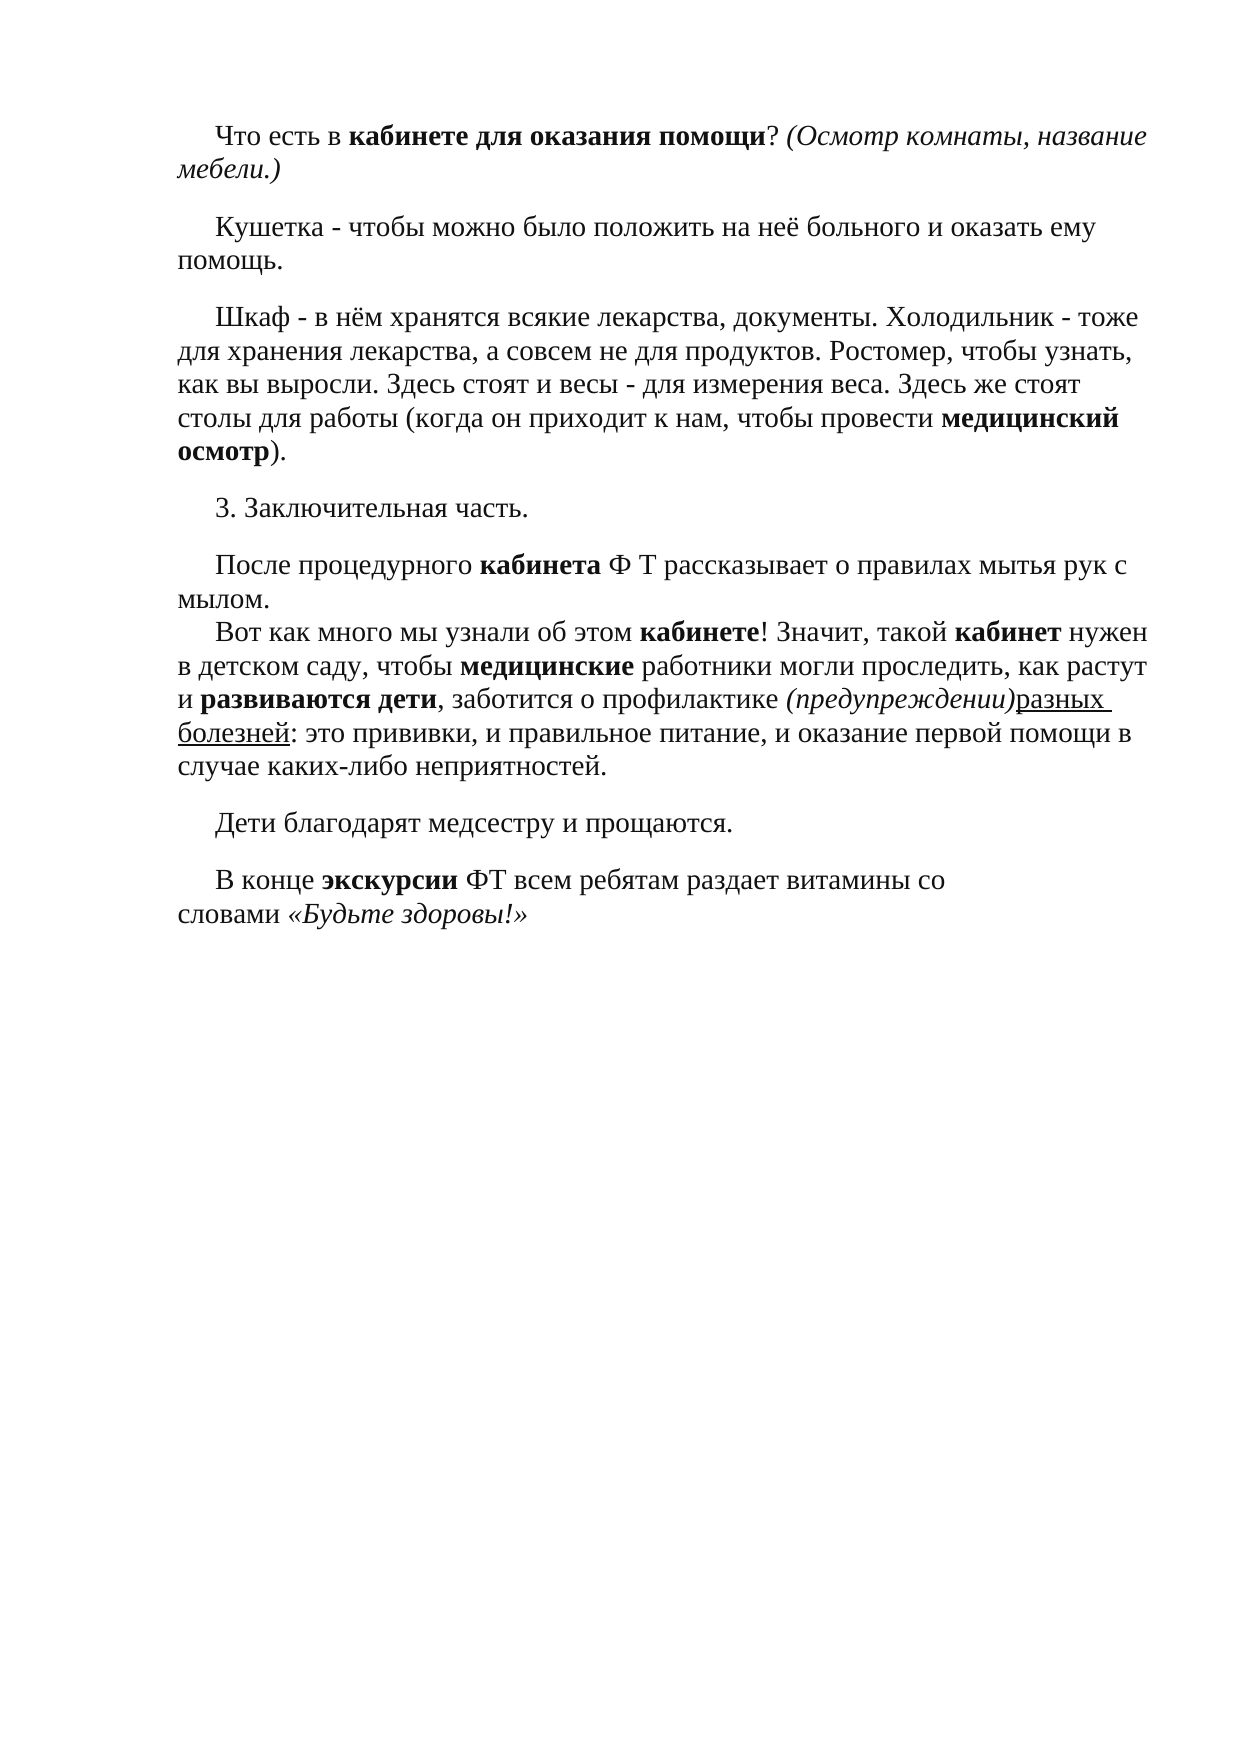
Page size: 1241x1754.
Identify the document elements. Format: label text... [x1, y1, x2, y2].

text 3. Заключительная часть. [177, 490, 1152, 524]
text Дети благодарят медсестру и прощаются. [177, 806, 1152, 839]
text После процедурного кабинета Ф Т рассказывает о правилах мытья рук с мылом. [177, 547, 1152, 614]
text Вот как много мы узнали об этом кабинете! Значит, такой кабинет нужен в детском саду, чтобы медицинские работники могли проследить, как растут и развиваются дети, заботится о профилактике (предупреждении)разных болезней: это прививки, и правильное питание, и оказание первой помощи в случае каких-либо неприятностей. [177, 614, 1152, 782]
text В конце экскурсии ФТ всем ребятам раздает витамины со словами «Будьте здоровы!» [177, 862, 1152, 929]
text Что есть в кабинете для оказания помощи? (Осмотр комнаты, название мебели.) [177, 118, 1152, 185]
text Шкаф - в нём хранятся всякие лекарства, документы. Холодильник - тоже для хранения лекарства, а совсем не для продуктов. Ростомер, чтобы узнать, как вы выросли. Здесь стоят и весы - для измерения веса. Здесь же стоят столы для работы (когда он приходит к нам, чтобы провести медицинский осмотр). [177, 299, 1152, 467]
text Кушетка - чтобы можно было положить на неё больного и оказать ему помощь. [177, 209, 1152, 276]
